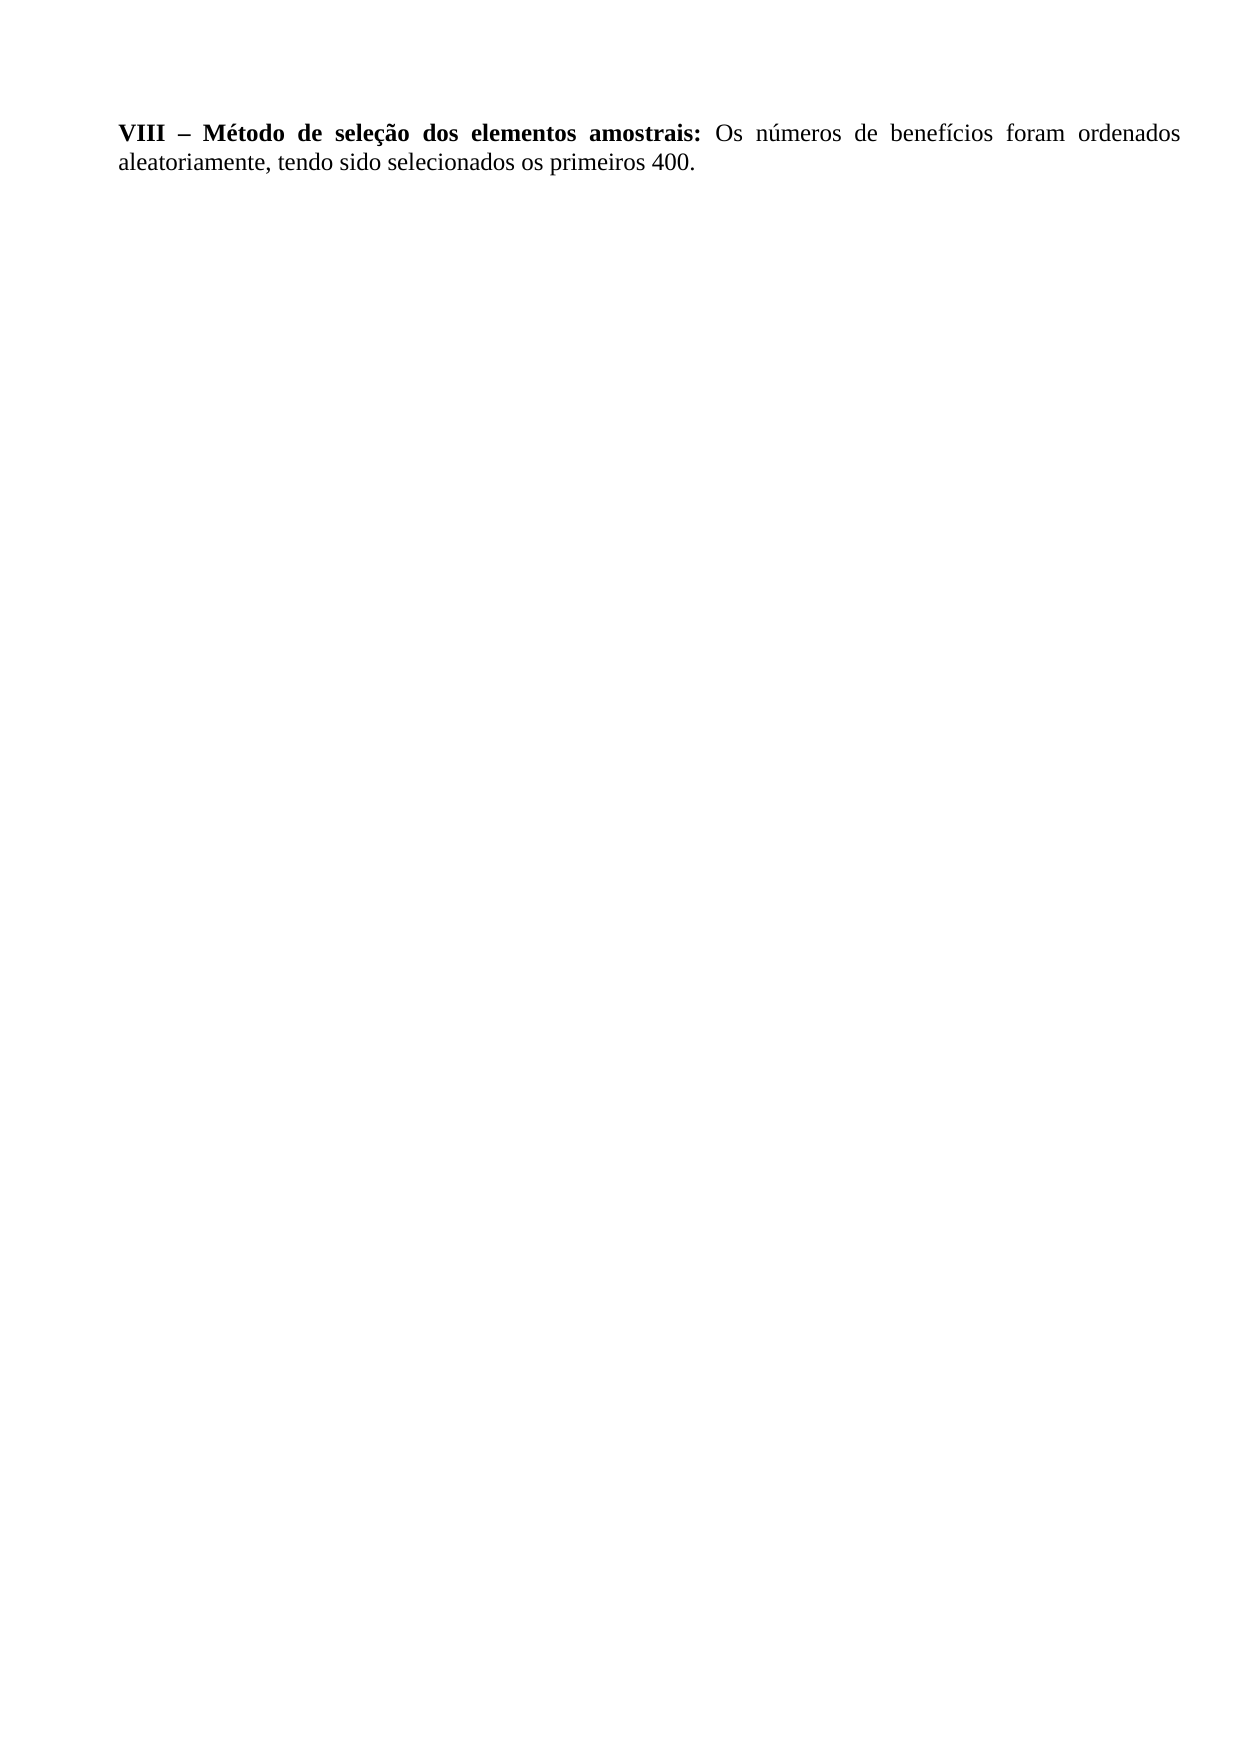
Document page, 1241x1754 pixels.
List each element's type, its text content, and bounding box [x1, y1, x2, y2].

text VIII – Método de seleção dos elementos amostrais: Os números de benefícios foram ordenados aleatoriamente, tendo sido selecionados os primeiros 400. [118, 118, 1181, 176]
